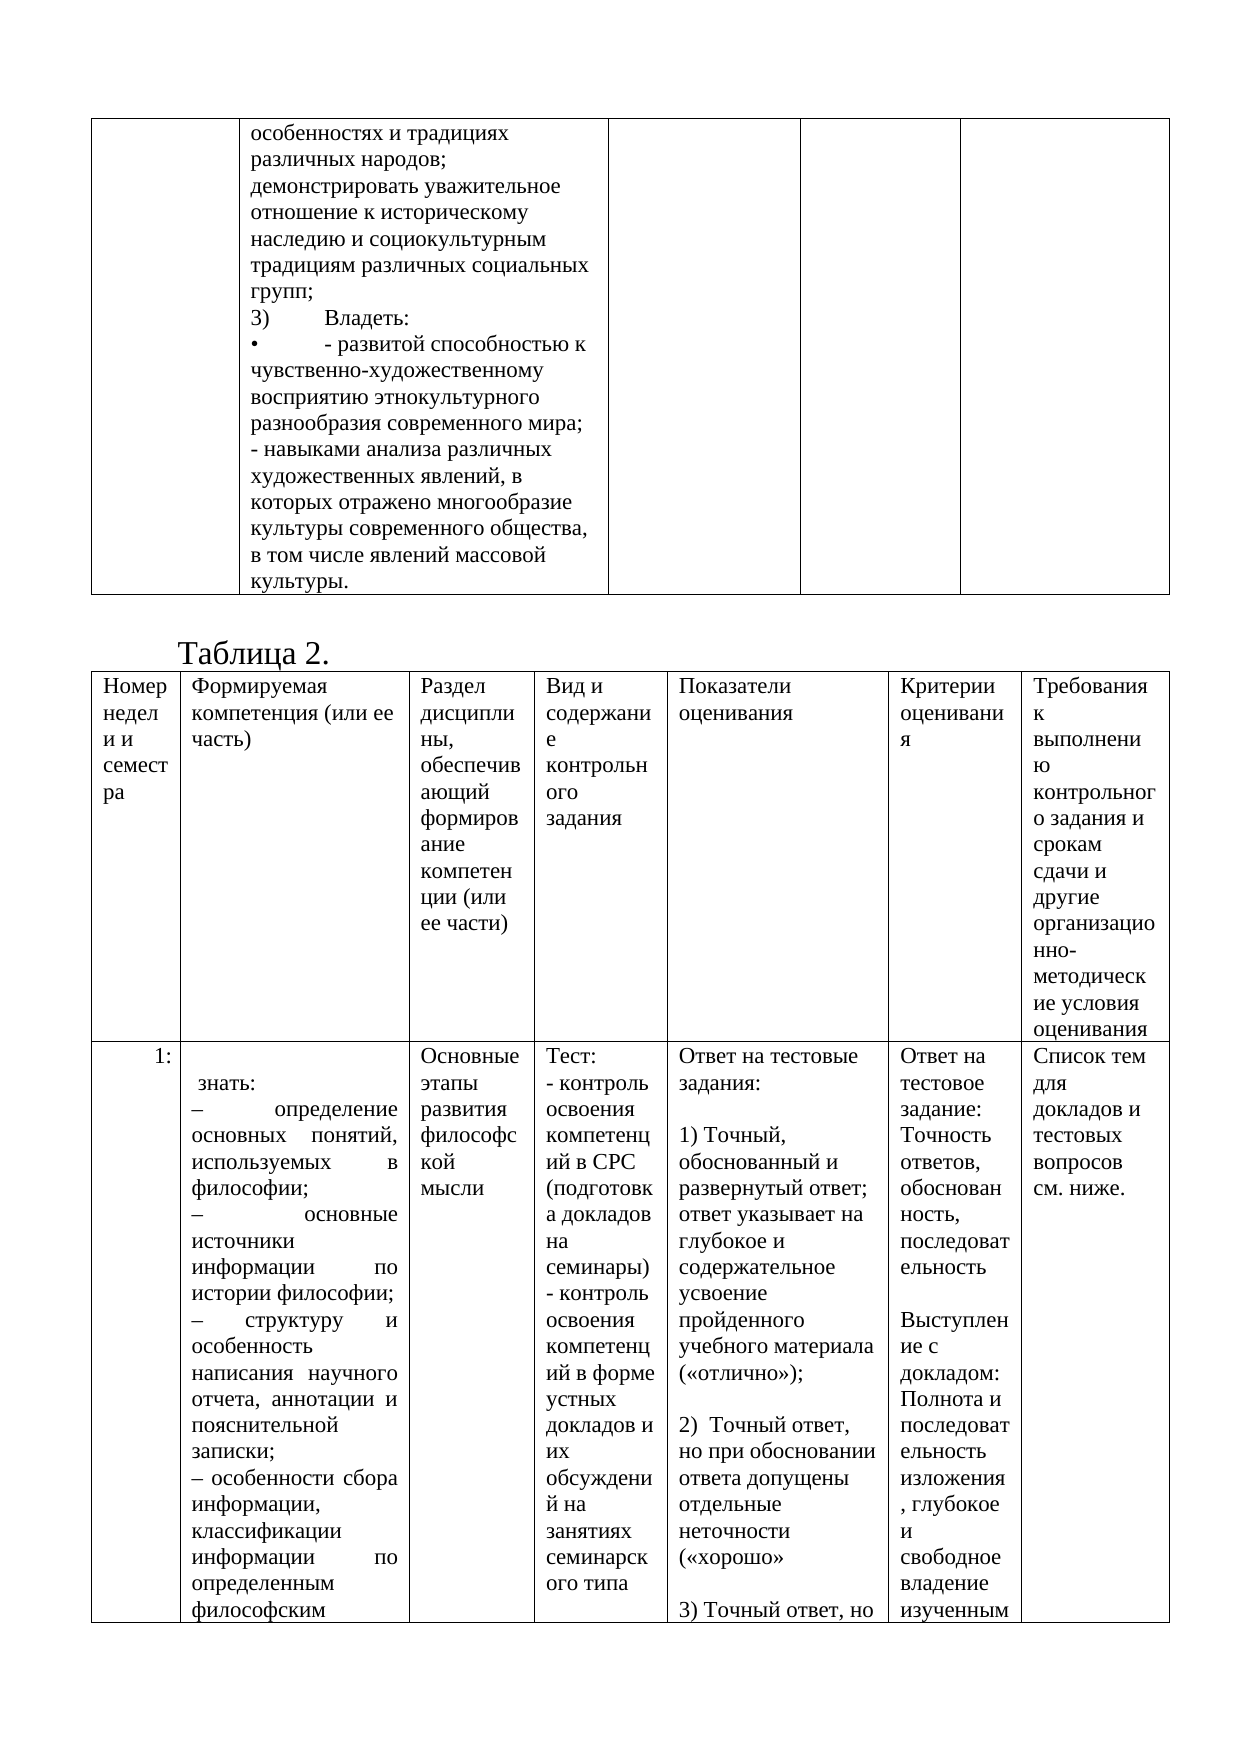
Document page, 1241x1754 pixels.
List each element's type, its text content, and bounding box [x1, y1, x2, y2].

table_header Критерии оценивания [889, 672, 1021, 1041]
table_header Номер недели и семестра [92, 672, 180, 1041]
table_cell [535, 1042, 667, 1622]
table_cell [961, 119, 1169, 593]
table_header Формируемая компетенция (или ее часть) [181, 672, 409, 1041]
table_header Требования к выполнению контрольного задания и срокам сдачи и другие организационно-методические условия оценивания [1022, 672, 1169, 1041]
text Таблица 2. [177, 633, 1152, 671]
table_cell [240, 119, 608, 593]
table_header Раздел дисциплины, обеспечивающий формирование компетенции (или ее части) [410, 672, 534, 1041]
table_header Вид и содержание контрольного задания [535, 672, 667, 1041]
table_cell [889, 1042, 1021, 1622]
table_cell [801, 119, 960, 593]
table_cell [92, 1042, 180, 1622]
table_header Показатели оценивания [668, 672, 888, 1041]
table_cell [181, 1042, 409, 1622]
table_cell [1022, 1042, 1169, 1622]
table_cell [410, 1042, 534, 1622]
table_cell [668, 1042, 888, 1622]
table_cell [609, 119, 800, 593]
